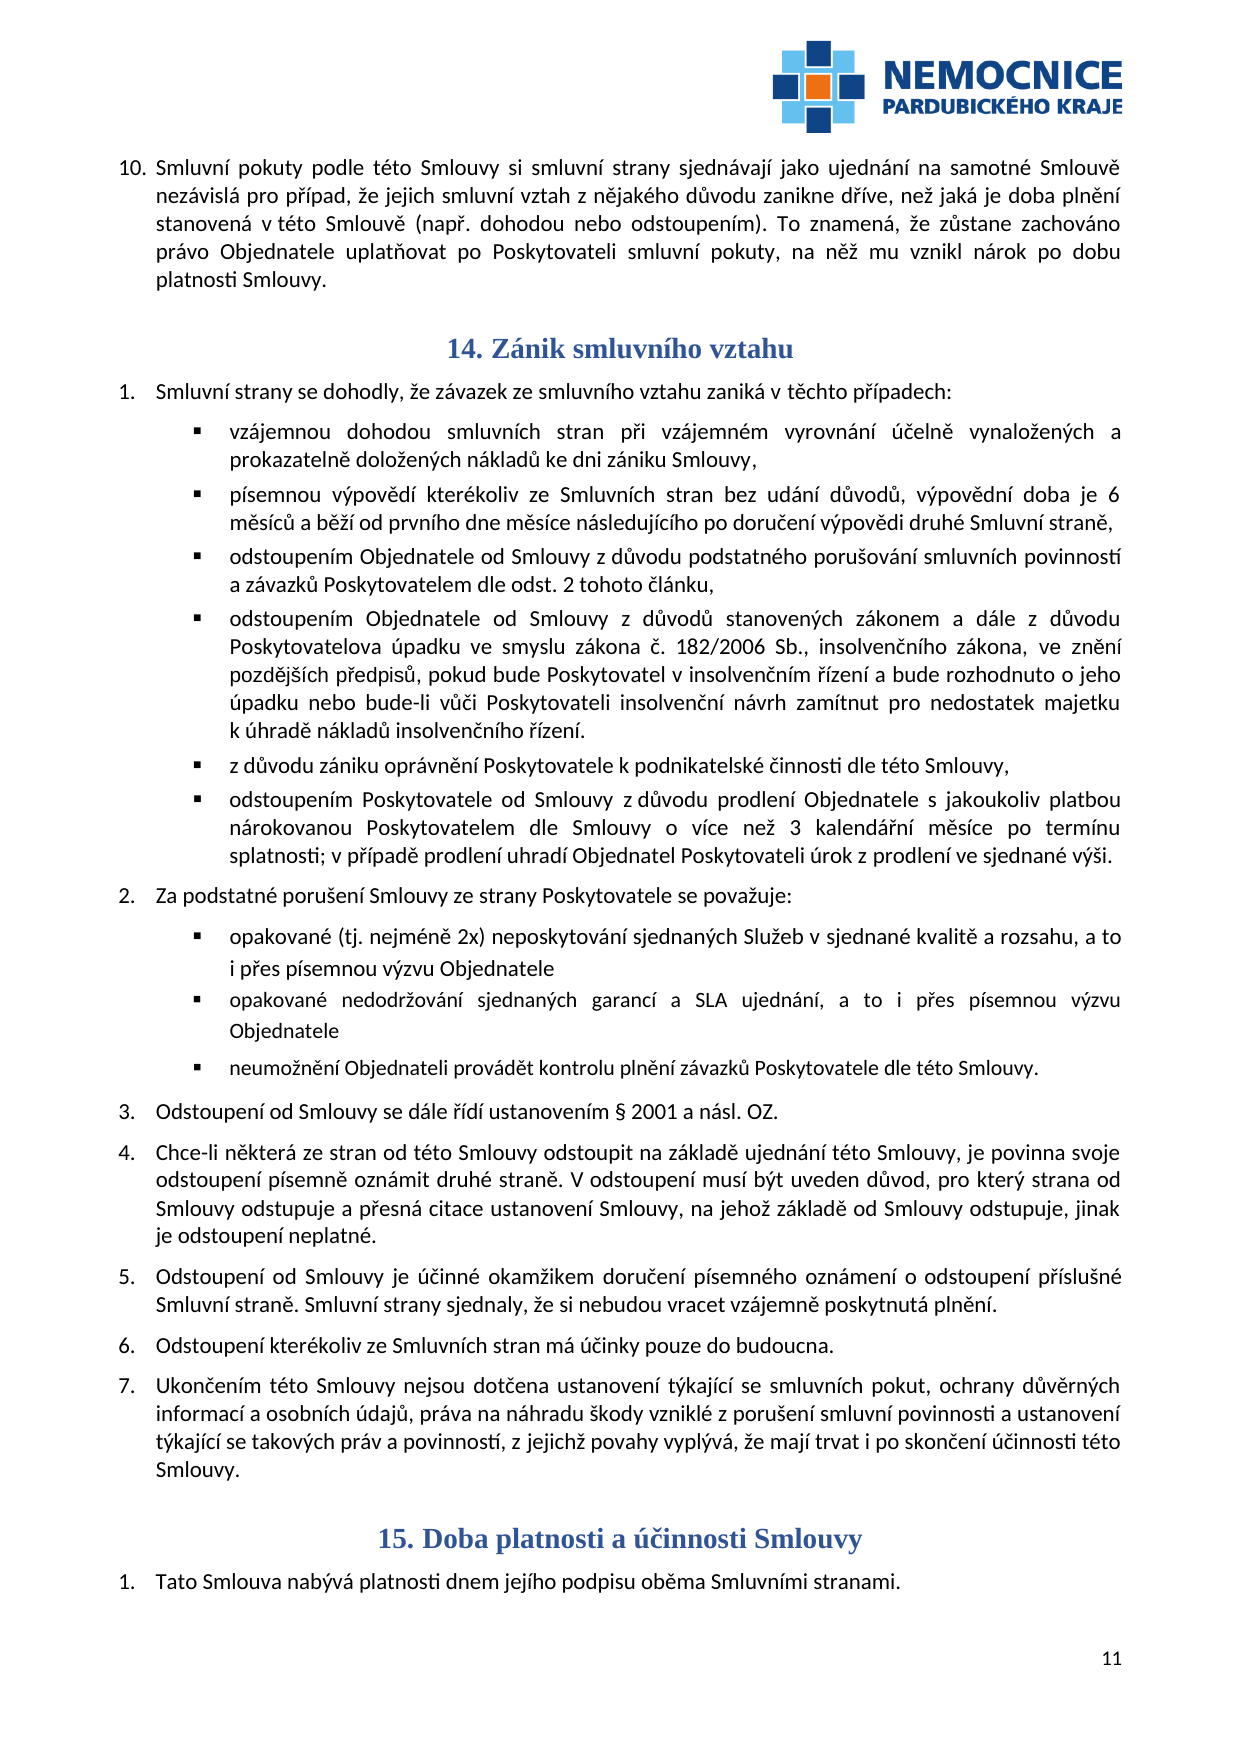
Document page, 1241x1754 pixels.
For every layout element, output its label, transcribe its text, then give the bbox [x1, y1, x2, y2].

subtitle Zánik smluvního vztahu [118, 331, 1122, 364]
picture [771, 39, 1123, 134]
list opakované nedodržování sjednaných garancí a SLA ujednání, a to i přes písemnou výzvu Objednatele [192, 986, 1122, 1044]
list odstoupením Objednatele od Smlouvy z důvodů stanovených zákonem a dále z důvodu Poskytovatelova úpadku ve smyslu zákona č. 182/2006 Sb., insolvenčního zákona, ve znění pozdějších předpisů, pokud bude Poskytovatel v insolvenčním řízení a bude rozhodnuto o jeho úpadku nebo bude-li vůči Poskytovateli insolvenční návrh zamítnut pro nedostatek majetku k úhradě nákladů insolvenčního řízení. [192, 604, 1122, 744]
list Za podstatné porušení Smlouvy ze strany Poskytovatele se považuje: [118, 882, 1122, 909]
list Odstoupení od Smlouvy je účinné okamžikem doručení písemného oznámení o odstoupení příslušné Smluvní straně. Smluvní strany sjednaly, že si nebudou vracet vzájemně poskytnutá plnění. [118, 1262, 1122, 1318]
list písemnou výpovědí kterékoliv ze Smluvních stran bez udání důvodů, výpovědní doba je 6 měsíců a běží od prvního dne měsíce následujícího po doručení výpovědi druhé Smluvní straně, [192, 480, 1122, 536]
list vzájemnou dohodou smluvních stran při vzájemném vyrovnání účelně vynaložených a prokazatelně doložených nákladů ke dni zániku Smlouvy, [192, 417, 1122, 473]
list odstoupením Objednatele od Smlouvy z důvodu podstatného porušování smluvních povinností a závazků Poskytovatelem dle odst. 2 tohoto článku, [192, 542, 1122, 598]
list Tato Smlouva nabývá platnosti dnem jejího podpisu oběma Smluvními stranami. [118, 1567, 1122, 1595]
subtitle Doba platnosti a účinnosti Smlouvy [118, 1521, 1122, 1554]
list Smluvní pokuty podle této Smlouvy si smluvní strany sjednávají jako ujednání na samotné Smlouvě nezávislá pro případ, že jejich smluvní vztah z nějakého důvodu zanikne dříve, než jaká je doba plnění stanovená v této Smlouvě (např. dohodou nebo odstoupením). To znamená, že zůstane zachováno právo Objednatele uplatňovat po Poskytovateli smluvní pokuty, na něž mu vznikl nárok po dobu platnosti Smlouvy. [118, 153, 1122, 293]
list neumožnění Objednateli provádět kontrolu plnění závazků Poskytovatele dle této Smlouvy. [192, 1054, 1122, 1081]
list Smluvní strany se dohodly, že závazek ze smluvního vztahu zaniká v těchto případech: [118, 377, 1122, 405]
list Odstoupení od Smlouvy se dále řídí ustanovením § 2001 a násl. OZ. [118, 1097, 1122, 1125]
list Odstoupení kterékoliv ze Smluvních stran má účinky pouze do budoucna. [118, 1331, 1122, 1359]
list Chce-li některá ze stran od této Smlouvy odstoupit na základě ujednání této Smlouvy, je povinna svoje odstoupení písemně oznámit druhé straně. V odstoupení musí být uveden důvod, pro který strana od Smlouvy odstupuje a přesná citace ustanovení Smlouvy, na jehož základě od Smlouvy odstupuje, jinak je odstoupení neplatné. [118, 1138, 1122, 1250]
list opakované (tj. nejméně 2x) neposkytování sjednaných Služeb v sjednané kvalitě a rozsahu, a to i přes písemnou výzvu Objednatele [192, 922, 1122, 982]
list z důvodu zániku oprávnění Poskytovatele k podnikatelské činnosti dle této Smlouvy, [192, 751, 1122, 779]
list Ukončením této Smlouvy nejsou dotčena ustanovení týkající se smluvních pokut, ochrany důvěrných informací a osobních údajů, práva na náhradu škody vzniklé z porušení smluvní povinnosti a ustanovení týkající se takových práv a povinností, z jejichž povahy vyplývá, že mají trvat i po skončení účinnosti této Smlouvy. [118, 1371, 1122, 1483]
list odstoupením Poskytovatele od Smlouvy z důvodu prodlení Objednatele s jakoukoliv platbou nárokovanou Poskytovatelem dle Smlouvy o více než 3 kalendářní měsíce po termínu splatnosti; v případě prodlení uhradí Objednatel Poskytovateli úrok z prodlení ve sjednané výši. [192, 785, 1122, 869]
